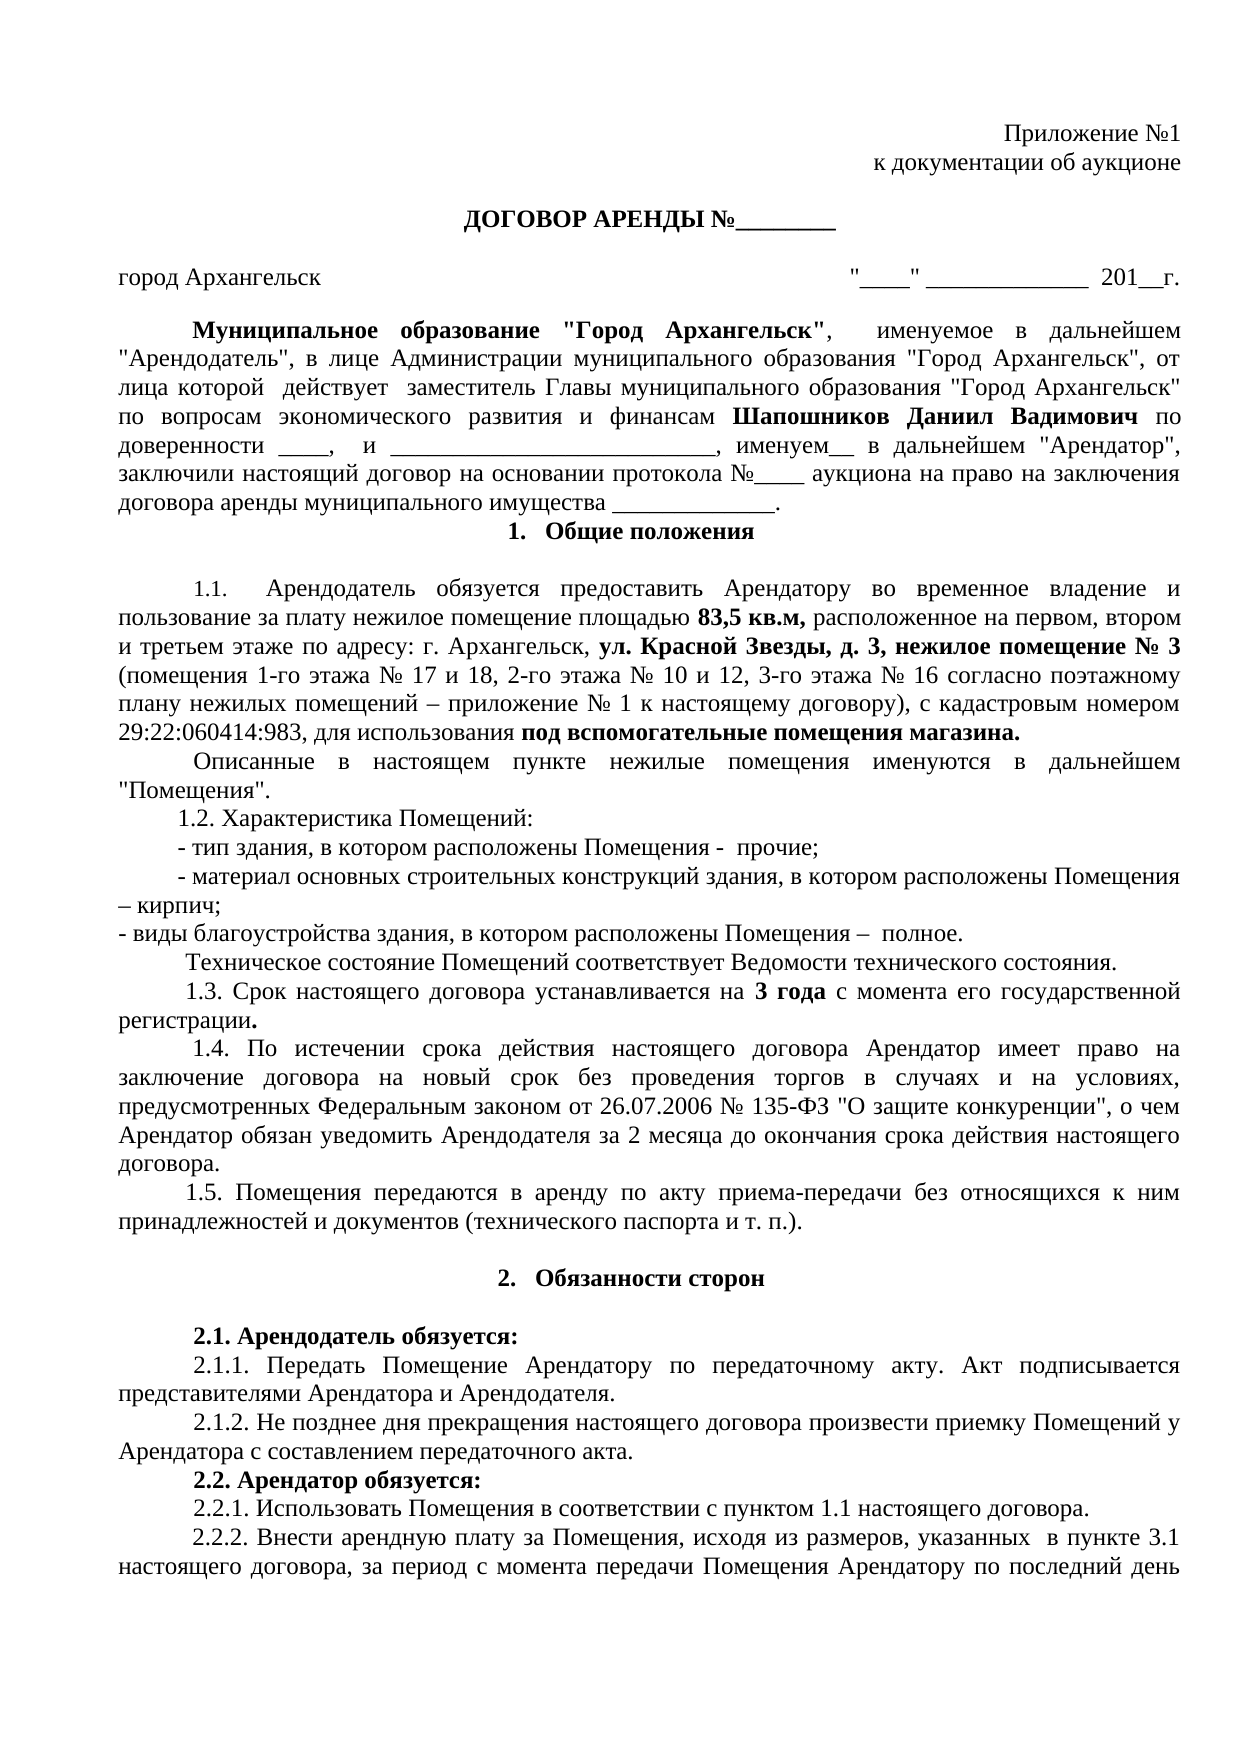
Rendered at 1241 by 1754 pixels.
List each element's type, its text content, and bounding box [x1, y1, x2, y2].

text 2.1.1. Передать Помещение Арендатору по передаточному акту. Акт подписывается представителями Арендатора и Арендодателя. [118, 1350, 1181, 1407]
text к документации об аукционе [118, 147, 1181, 176]
text 1.3. Срок настоящего договора устанавливается на 3 года с момента его государственной регистрации. [118, 976, 1181, 1033]
text 2.1.2. Не позднее дня прекращения настоящего договора произвести приемку Помещений у Арендатора с составлением передаточного акта. [118, 1407, 1181, 1465]
text 2.2. Арендатор обязуется: [118, 1465, 1181, 1493]
text 2.1. Арендодатель обязуется: [118, 1321, 1181, 1350]
text ДОГОВОР АРЕНДЫ №________ [118, 204, 1181, 233]
text город Архангельск "____" _____________ 201__г. [118, 262, 1181, 315]
text - тип здания, в котором расположены Помещения - прочие; [118, 832, 1181, 861]
text 1.5. Помещения передаются в аренду по акту приема-передачи без относящихся к ним принадлежностей и документов (технического паспорта и т. п.). [118, 1177, 1181, 1235]
list Обязанности сторон [81, 1263, 1181, 1292]
text Приложение №1 [118, 118, 1181, 147]
text Техническое состояние Помещений соответствует Ведомости технического состояния. [118, 947, 1181, 976]
text 1.2. Характеристика Помещений: [118, 803, 1181, 832]
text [118, 1522, 1181, 1580]
text - виды благоустройства здания, в котором расположены Помещения – полное. [118, 918, 1181, 947]
text 2.2.1. Использовать Помещения в соответствии с пунктом 1.1 настоящего договора. [118, 1493, 1181, 1522]
text Описанные в настоящем пункте нежилые помещения именуются в дальнейшем "Помещения". [118, 746, 1181, 803]
text 1.4. По истечении срока действия настоящего договора Арендатор имеет право на заключение договора на новый срок без проведения торгов в случаях и на условиях, предусмотренных Федеральным законом от 26.07.2006 № 135-ФЗ "О защите конкуренции", о чем Арендатор обязан уведомить Арендодателя за 2 месяца до окончания срока действия настоящего договора. [118, 1033, 1181, 1177]
text Муниципальное образование "Город Архангельск", именуемое в дальнейшем "Арендодатель", в лице Администрации муниципального образования "Город Архангельск", от лица которой действует заместитель Главы муниципального образования "Город Архангельск" по вопросам экономического развития и финансам Шапошников Даниил Вадимович по доверенности ____, и __________________________, именуем__ в дальнейшем "Арендатор", заключили настоящий договор на основании протокола №____ аукциона на право на заключения договора аренды муниципального имущества _____________. [118, 315, 1181, 516]
text - материал основных строительных конструкций здания, в котором расположены Помещения – кирпич; [118, 861, 1181, 918]
list Общие положения [81, 516, 1181, 545]
list Арендодатель обязуется предоставить Арендатору во временное владение и пользование за плату нежилое помещение площадью 83,5 кв.м, расположенное на первом, втором и третьем этаже по адресу: г. Архангельск, ул. Красной Звезды, д. 3, нежилое помещение № 3 (помещения 1-го этажа № 17 и 18, 2-го этажа № 10 и 12, 3-го этажа № 16 согласно поэтажному плану нежилых помещений – приложение № 1 к настоящему договору), с кадастровым номером 29:22:060414:983, для использования под вспомогательные помещения магазина. [118, 573, 1182, 746]
